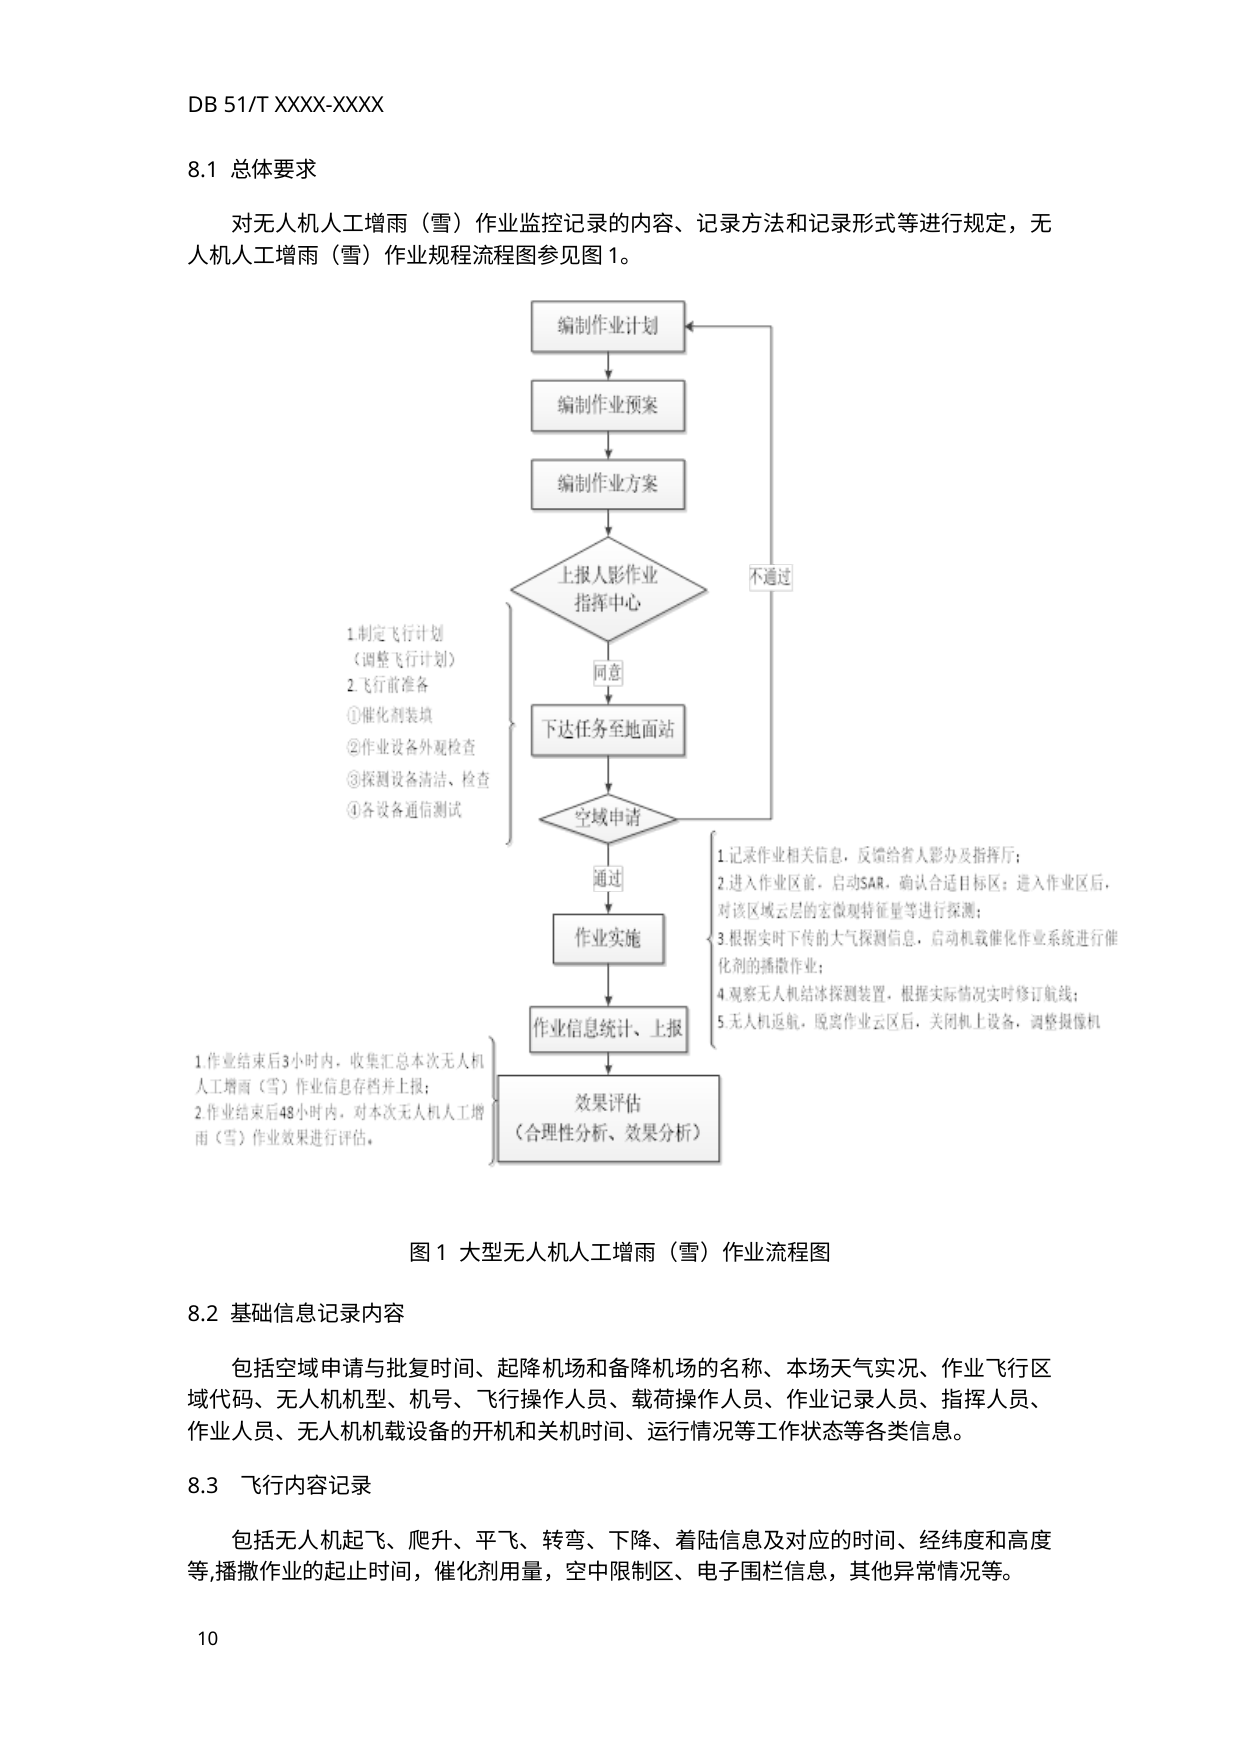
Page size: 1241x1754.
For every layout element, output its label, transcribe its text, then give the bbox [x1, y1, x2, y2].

text 对无人机人工增雨（雪）作业监控记录的内容、记录方法和记录形式等进行规定，无人机人工增雨（雪）作业规程流程图参见图1。 [187, 206, 1053, 270]
text 8.2 基础信息记录内容 [187, 1296, 1053, 1328]
text 8.3 飞行内容记录 [187, 1468, 1053, 1500]
text 8.1 总体要求 [187, 152, 1053, 184]
text 包括无人机起飞、爬升、平飞、转弯、下降、着陆信息及对应的时间、经纬度和高度等,播撒作业的起止时间，催化剂用量，空中限制区、电子围栏信息，其他异常情况等。 [187, 1523, 1053, 1586]
text 包括空域申请与批复时间、起降机场和备降机场的名称、本场天气实况、作业飞行区域代码、无人机机型、机号、飞行操作人员、载荷操作人员、作业记录人员、指挥人员、作业人员、无人机机载设备的开机和关机时间、运行情况等工作状态等各类信息。 [187, 1351, 1053, 1446]
picture [187, 299, 1133, 1172]
text 图1 大型无人机人工增雨（雪）作业流程图 [187, 1228, 1053, 1274]
